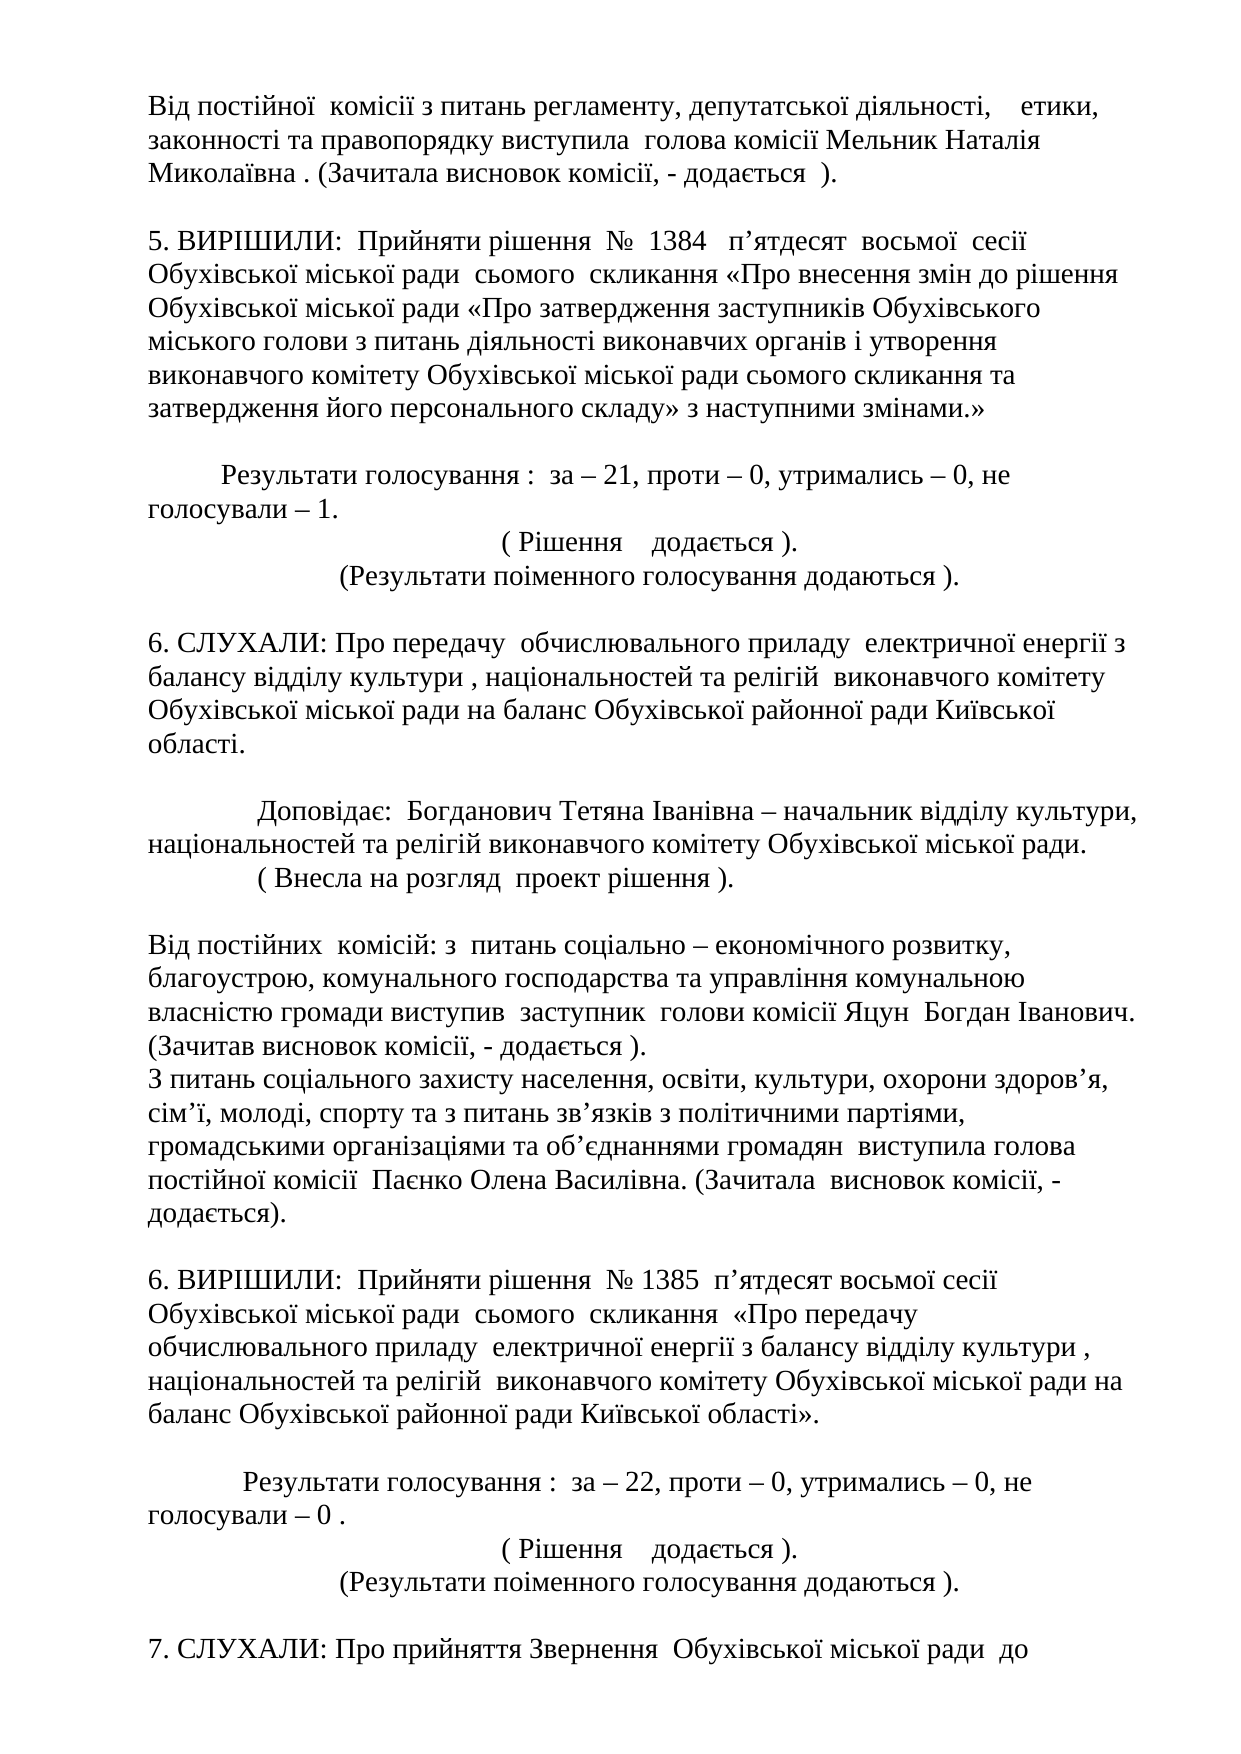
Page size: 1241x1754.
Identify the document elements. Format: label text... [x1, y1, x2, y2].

text 5. ВИРІШИЛИ: Прийняти рішення № 1384 п’ятдесят восьмої сесії Обухівської міської ради сьомого скликання «Про внесення змін до рішення Обухівської міської ради «Про затвердження заступників Обухівського міського голови з питань діяльності виконавчих органів і утворення виконавчого комітету Обухівської міської ради сьомого скликання та затвердження його персонального складу» з наступними змінами.» [148, 223, 1152, 424]
text 6. ВИРІШИЛИ: Прийняти рішення № 1385 п’ятдесят восьмої сесії Обухівської міської ради сьомого скликання «Про передачу обчислювального приладу електричної енергії з балансу відділу культури , національностей та релігій виконавчого комітету Обухівської міської ради на баланс Обухівської районної ради Київської області». [148, 1262, 1152, 1430]
text ( Внесла на розгляд проект рішення ). [148, 860, 1152, 893]
subtitle ( Рішення додається ). [148, 524, 1152, 558]
subtitle Результати голосування : за – 21, проти – 0, утримались – 0, не голосували – 1. [148, 457, 1152, 524]
subtitle (Результати поіменного голосування додаються ). [148, 558, 1152, 592]
text З питань соціального захисту населення, освіти, культури, охорони здоров’я, сім’ї, молоді, спорту та з питань зв’язків з політичними партіями, громадськими організаціями та об’єднаннями громадян виступила голова постійної комісії Паєнко Олена Василівна. (Зачитала висновок комісії, - додається). [148, 1061, 1152, 1229]
subtitle (Результати поіменного голосування додаються ). [148, 1564, 1152, 1598]
text Від постійної комісії з питань регламенту, депутатської діяльності, етики, законності та правопорядку виступила голова комісії Мельник Наталія Миколаївна . (Зачитала висновок комісії, - додається ). [148, 88, 1152, 189]
text Результати голосування : за – 22, проти – 0, утримались – 0, не голосували – 0 . [148, 1464, 1152, 1531]
text 6. СЛУХАЛИ: Про передачу обчислювального приладу електричної енергії з балансу відділу культури , національностей та релігій виконавчого комітету Обухівської міської ради на баланс Обухівської районної ради Київської області. [148, 625, 1152, 759]
text Доповідає: Богданович Тетяна Іванівна – начальник відділу культури, національностей та релігій виконавчого комітету Обухівської міської ради. [148, 793, 1152, 860]
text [148, 1631, 1152, 1665]
subtitle ( Рішення додається ). [148, 1531, 1152, 1564]
text Від постійних комісій: з питань соціально – економічного розвитку, благоустрою, комунального господарства та управління комунальною власністю громади виступив заступник голови комісії Яцун Богдан Іванович. (Зачитав висновок комісії, - додається ). [148, 927, 1152, 1061]
